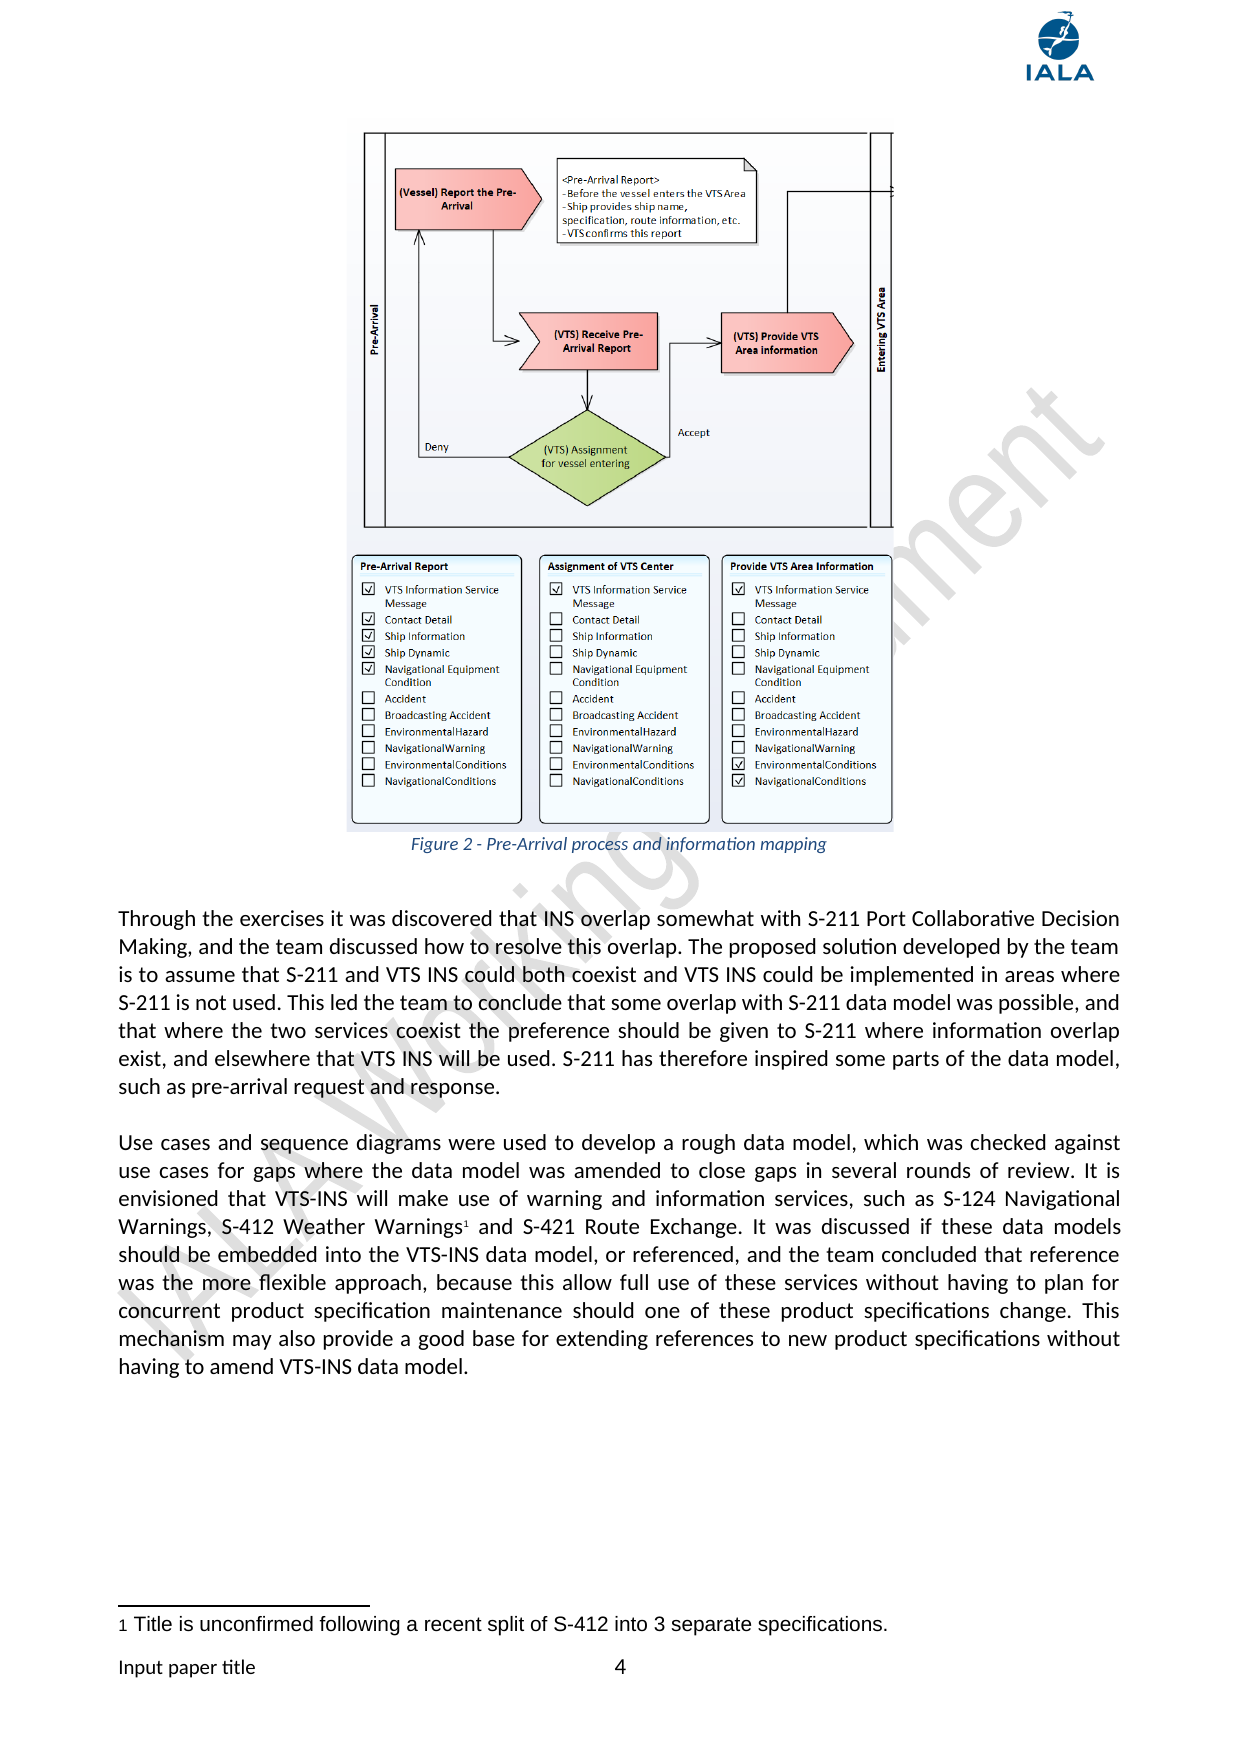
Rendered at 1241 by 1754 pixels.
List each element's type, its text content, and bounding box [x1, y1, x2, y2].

picture [346, 118, 894, 832]
text Use cases and sequence diagrams were used to develop a rough data model, which was checked against use cases for gaps where the data model was amended to close gaps in several rounds of review. It is envisioned that VTS-INS will make use of warning and information services, such as S-124 Navigational Warnings, S-412 Weather Warnings and S-421 Route Exchange. It was discussed if these data models should be embedded into the VTS-INS data model, or referenced, and the team concluded that reference was the more flexible approach, because this allow full use of these services without having to plan for concurrent product specification maintenance should one of these product specifications change. This mechanism may also provide a good base for extending references to new product specifications without having to amend VTS-INS data model. [118, 1128, 1122, 1380]
text Through the exercises it was discovered that INS overlap somewhat with S-211 Port Collaborative Decision Making, and the team discussed how to resolve this overlap. The proposed solution developed by the team is to assume that S-211 and VTS INS could both coexist and VTS INS could be implemented in areas where S-211 is not used. This led the team to conclude that some overlap with S-211 data model was possible, and that where the two services coexist the preference should be given to S-211 where information overlap exist, and elsewhere that VTS INS will be used. S-211 has therefore inspired some parts of the data model, such as pre-arrival request and response. [118, 904, 1122, 1100]
picture [1011, 3, 1106, 96]
text Figure 2 - Pre-Arrival process and information mapping [118, 832, 1122, 855]
